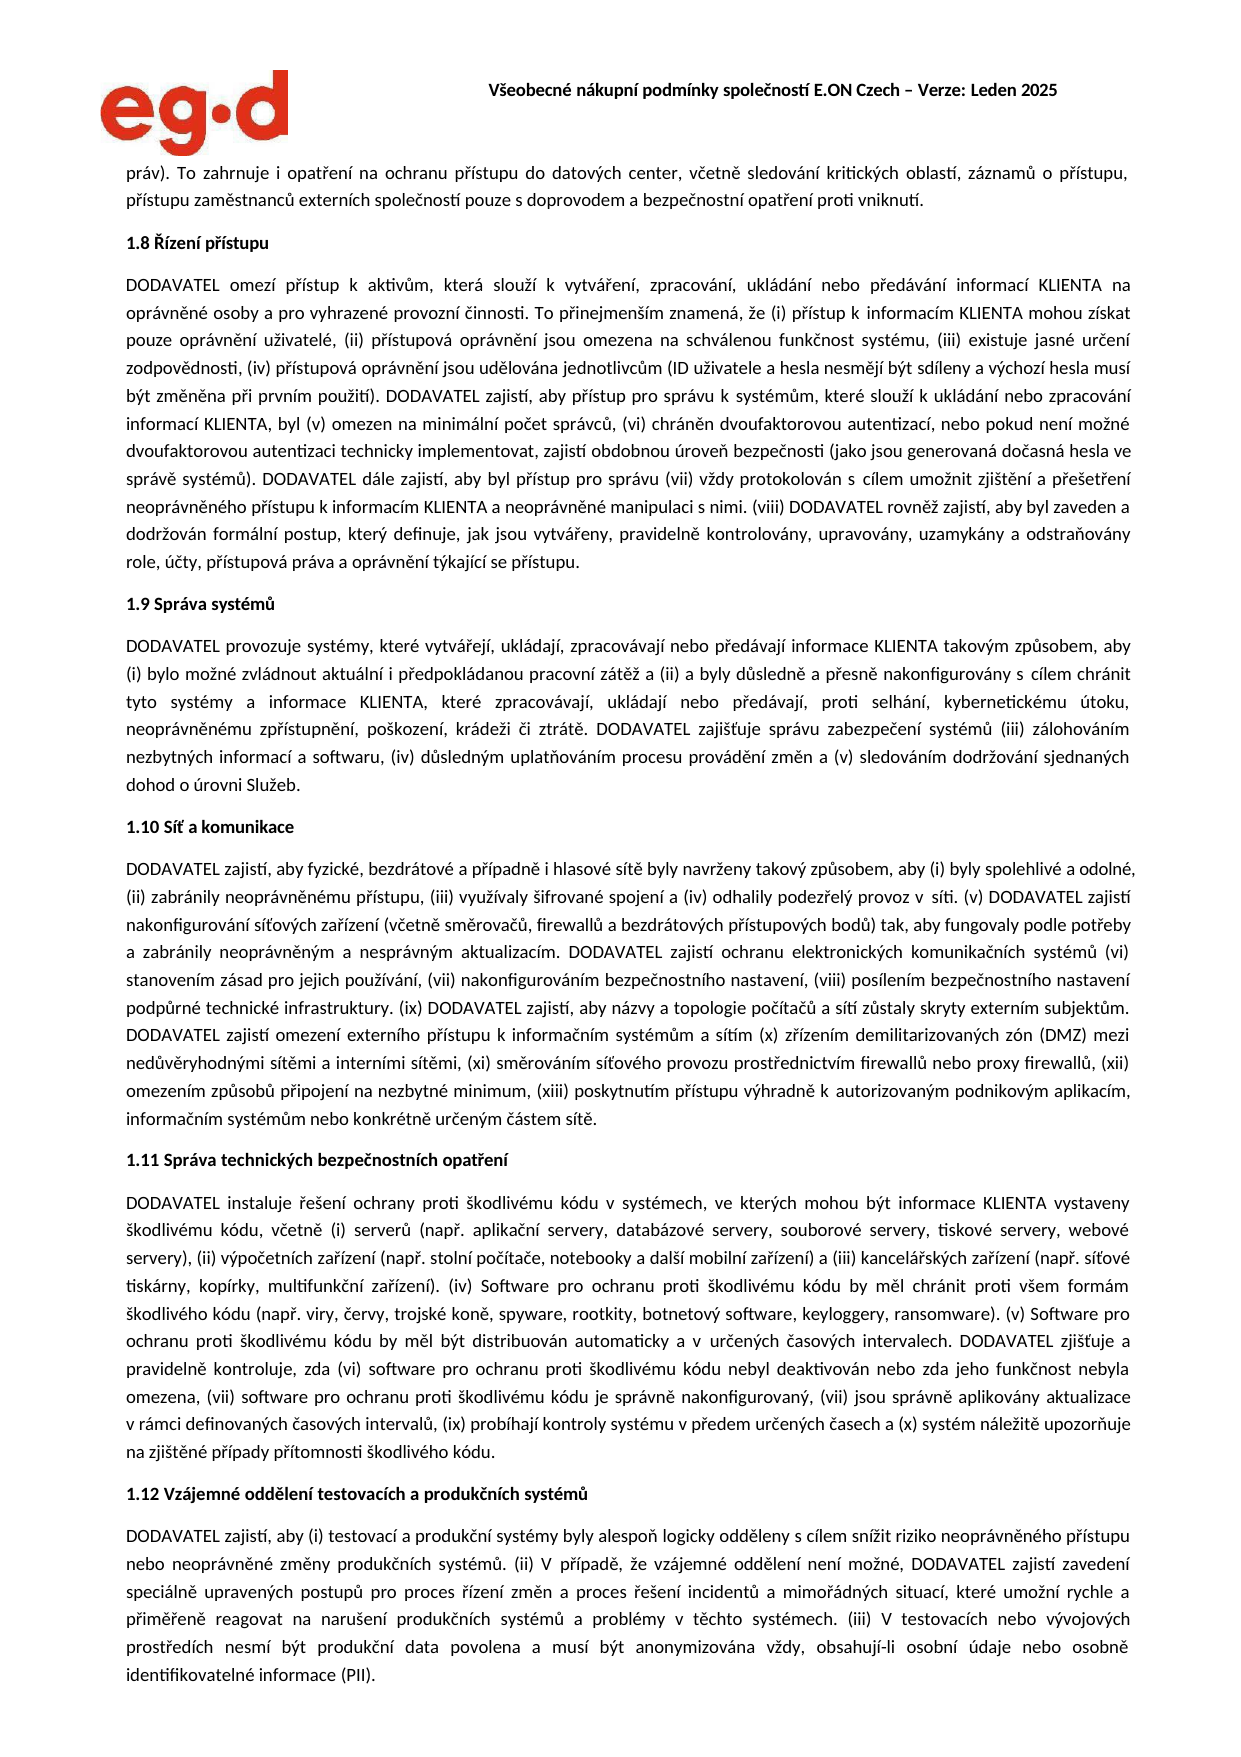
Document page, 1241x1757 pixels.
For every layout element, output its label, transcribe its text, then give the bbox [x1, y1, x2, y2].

text DODAVATEL zajistí, aby (i) testovací a produkční systémy byly alespoň logicky odděleny s cílem snížit riziko neoprávněného přístupu nebo neoprávněné změny produkčních systémů. (ii) V případě, že vzájemné oddělení není možné, DODAVATEL zajistí zavedení speciálně upravených postupů pro proces řízení změn a proces řešení incidentů a mimořádných situací, které umožní rychle a přiměřeně reagovat na narušení produkčních systémů a problémy v těchto systémech. (iii) V testovacích nebo vývojových prostředích nesmí být produkční data povolena a musí být anonymizována vždy, obsahují-li osobní údaje nebo osobně identifikovatelné informace (PII). [126, 1524, 1131, 1686]
text DODAVATEL zajistí, aby fyzické, bezdrátové a případně i hlasové sítě byly navrženy takový způsobem, aby (i) byly spolehlivé a odolné, [126, 857, 1163, 880]
text (ii) zabránily neoprávněnému přístupu, (iii) využívaly šifrované spojení a (iv) odhalily podezřelý provoz v síti. (v) DODAVATEL zajistí nakonfigurování síťových zařízení (včetně směrovačů, firewallů a bezdrátových přístupových bodů) tak, aby fungovaly podle potřeby a zabránily neoprávněným a nesprávným aktualizacím. DODAVATEL zajistí ochranu elektronických komunikačních systémů (vi) stanovením zásad pro jejich používání, (vii) nakonfigurováním bezpečnostního nastavení, (viii) posílením bezpečnostního nastavení podpůrné technické infrastruktury. (ix) DODAVATEL zajistí, aby názvy a topologie počítačů a sítí zůstaly skryty externím subjektům. DODAVATEL zajistí omezení externího přístupu k informačním systémům a sítím (x) zřízením demilitarizovaných zón (DMZ) mezi nedůvěryhodnými sítěmi a interními sítěmi, (xi) směrováním síťového provozu prostřednictvím firewallů nebo proxy firewallů, (xii) omezením způsobů připojení na nezbytné minimum, (xiii) poskytnutím přístupu výhradně k autorizovaným podnikovým aplikacím, informačním systémům nebo konkrétně určeným částem sítě. [126, 885, 1131, 1129]
picture [100, 70, 288, 156]
subtitle Řízení přístupu [126, 231, 1163, 254]
text práv). To zahrnuje i opatření na ochranu přístupu do datových center, včetně sledování kritických oblastí, záznamů o přístupu, přístupu zaměstnanců externích společností pouze s doprovodem a bezpečnostní opatření proti vniknutí. [126, 161, 1130, 212]
text DODAVATEL instaluje řešení ochrany proti škodlivému kódu v systémech, ve kterých mohou být informace KLIENTA vystaveny škodlivému kódu, včetně (i) serverů (např. aplikační servery, databázové servery, souborové servery, tiskové servery, webové servery), (ii) výpočetních zařízení (např. stolní počítače, notebooky a další mobilní zařízení) a (iii) kancelářských zařízení (např. síťové tiskárny, kopírky, multifunkční zařízení). (iv) Software pro ochranu proti škodlivému kódu by měl chránit proti všem formám škodlivého kódu (např. viry, červy, trojské koně, spyware, rootkity, botnetový software, keyloggery, ransomware). (v) Software pro ochranu proti škodlivému kódu by měl být distribuován automaticky a v určených časových intervalech. DODAVATEL zjišťuje a pravidelně kontroluje, zda (vi) software pro ochranu proti škodlivému kódu nebyl deaktivován nebo zda jeho funkčnost nebyla omezena, (vii) software pro ochranu proti škodlivému kódu je správně nakonfigurovaný, (vii) jsou správně aplikovány aktualizace v rámci definovaných časových intervalů, (ix) probíhají kontroly systému v předem určených časech a (x) systém náležitě upozorňuje na zjištěné případy přítomnosti škodlivého kódu. [126, 1191, 1131, 1463]
subtitle Správa systémů [126, 592, 1163, 615]
subtitle Vzájemné oddělení testovacích a produkčních systémů [126, 1482, 1163, 1505]
text DODAVATEL provozuje systémy, které vytvářejí, ukládají, zpracovávají nebo předávají informace KLIENTA takovým způsobem, aby (i) bylo možné zvládnout aktuální i předpokládanou pracovní zátěž a (ii) a byly důsledně a přesně nakonfigurovány s cílem chránit tyto systémy a informace KLIENTA, které zpracovávají, ukládají nebo předávají, proti selhání, kybernetickému útoku, neoprávněnému zpřístupnění, poškození, krádeži či ztrátě. DODAVATEL zajišťuje správu zabezpečení systémů (iii) zálohováním nezbytných informací a softwaru, (iv) důsledným uplatňováním procesu provádění změn a (v) sledováním dodržování sjednaných dohod o úrovni Služeb. [126, 634, 1131, 796]
subtitle Síť a komunikace [126, 815, 1163, 838]
subtitle Správa technických bezpečnostních opatření [126, 1149, 1163, 1172]
text DODAVATEL omezí přístup k aktivům, která slouží k vytváření, zpracování, ukládání nebo předávání informací KLIENTA na oprávněné osoby a pro vyhrazené provozní činnosti. To přinejmenším znamená, že (i) přístup k informacím KLIENTA mohou získat pouze oprávnění uživatelé, (ii) přístupová oprávnění jsou omezena na schválenou funkčnost systému, (iii) existuje jasné určení zodpovědnosti, (iv) přístupová oprávnění jsou udělována jednotlivcům (ID uživatele a hesla nesmějí být sdíleny a výchozí hesla musí být změněna při prvním použití). DODAVATEL zajistí, aby přístup pro správu k systémům, které slouží k ukládání nebo zpracování informací KLIENTA, byl (v) omezen na minimální počet správců, (vi) chráněn dvoufaktorovou autentizací, nebo pokud není možné dvoufaktorovou autentizaci technicky implementovat, zajistí obdobnou úroveň bezpečnosti (jako jsou generovaná dočasná hesla ve správě systémů). DODAVATEL dále zajistí, aby byl přístup pro správu (vii) vždy protokolován s cílem umožnit zjištění a přešetření neoprávněného přístupu k informacím KLIENTA a neoprávněné manipulaci s nimi. (viii) DODAVATEL rovněž zajistí, aby byl zaveden a dodržován formální postup, který definuje, jak jsou vytvářeny, pravidelně kontrolovány, upravovány, uzamykány a odstraňovány role, účty, přístupová práva a oprávnění týkající se přístupu. [126, 273, 1131, 573]
